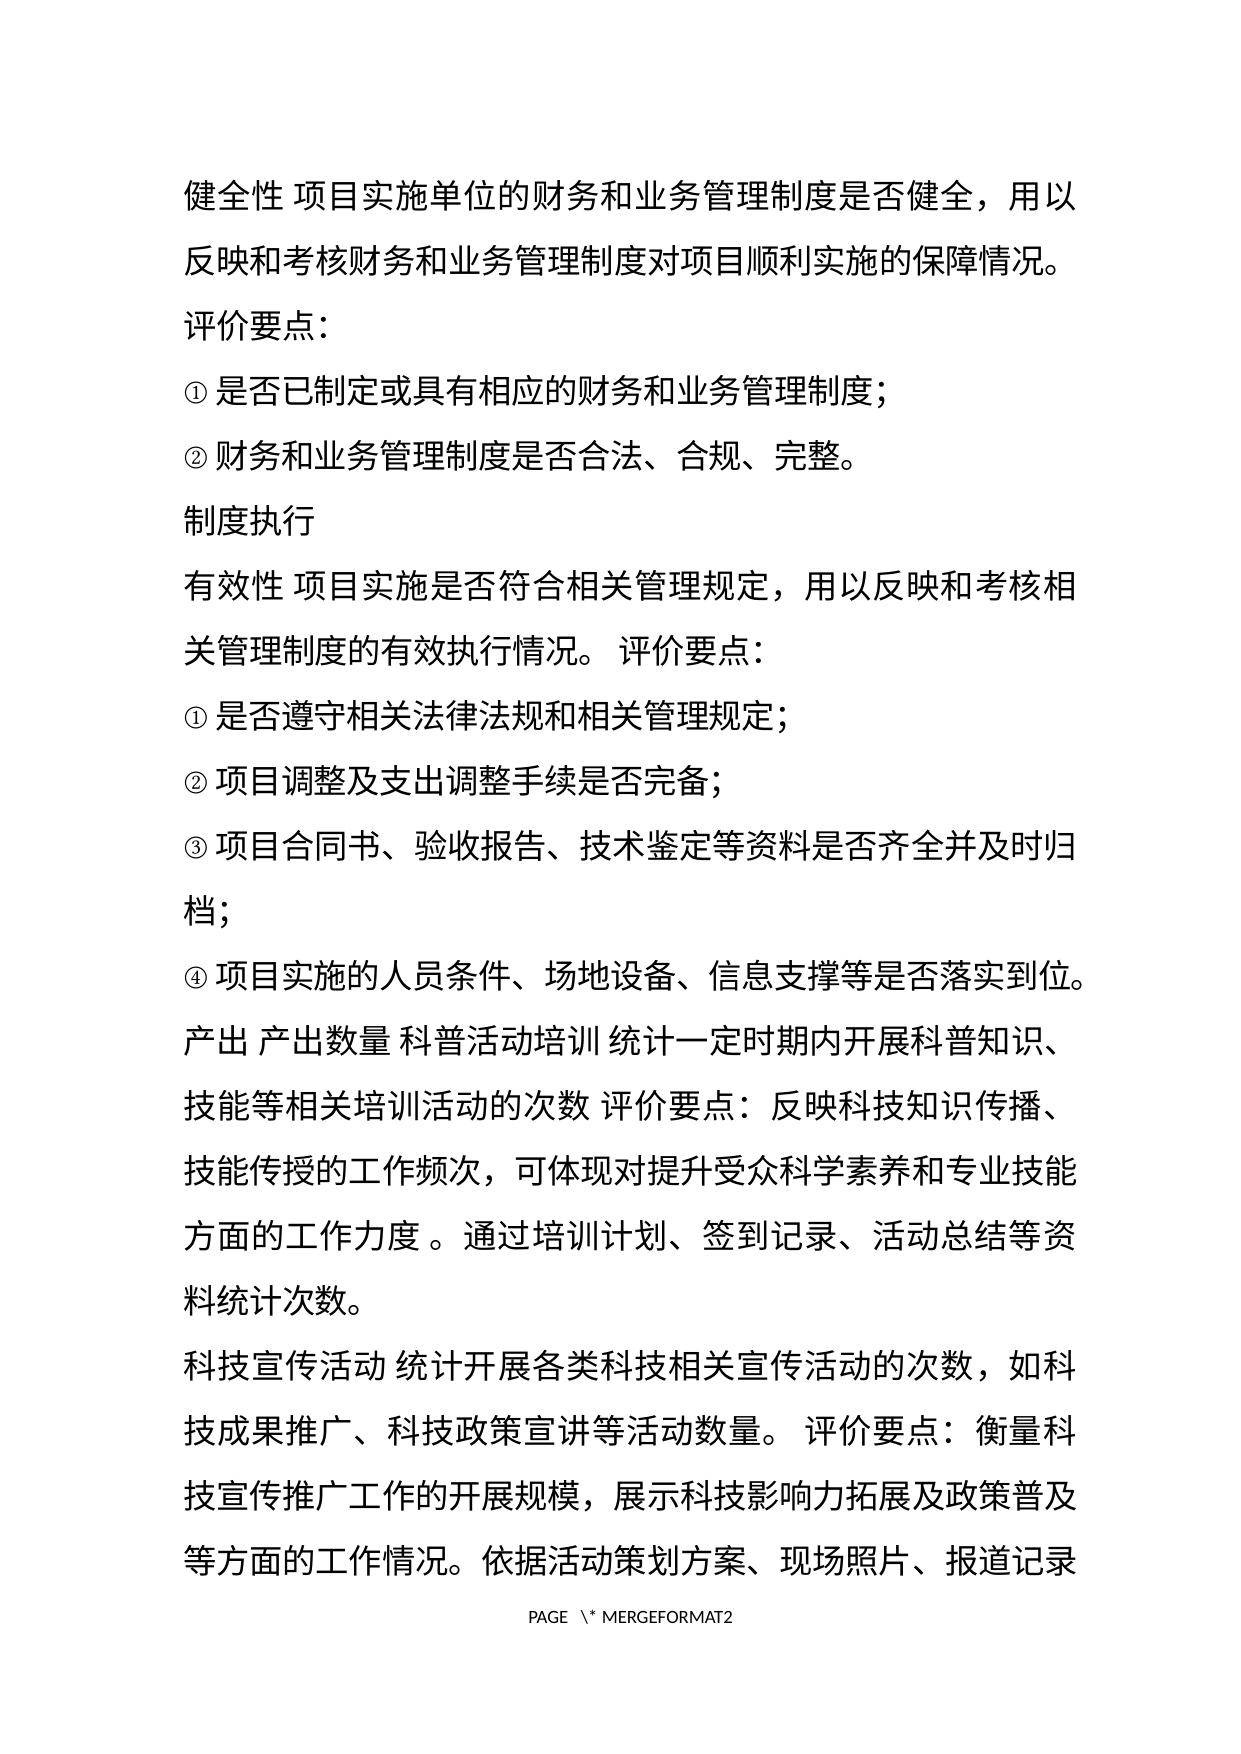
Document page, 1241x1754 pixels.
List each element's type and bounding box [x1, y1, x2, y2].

text [183, 162, 1078, 1592]
